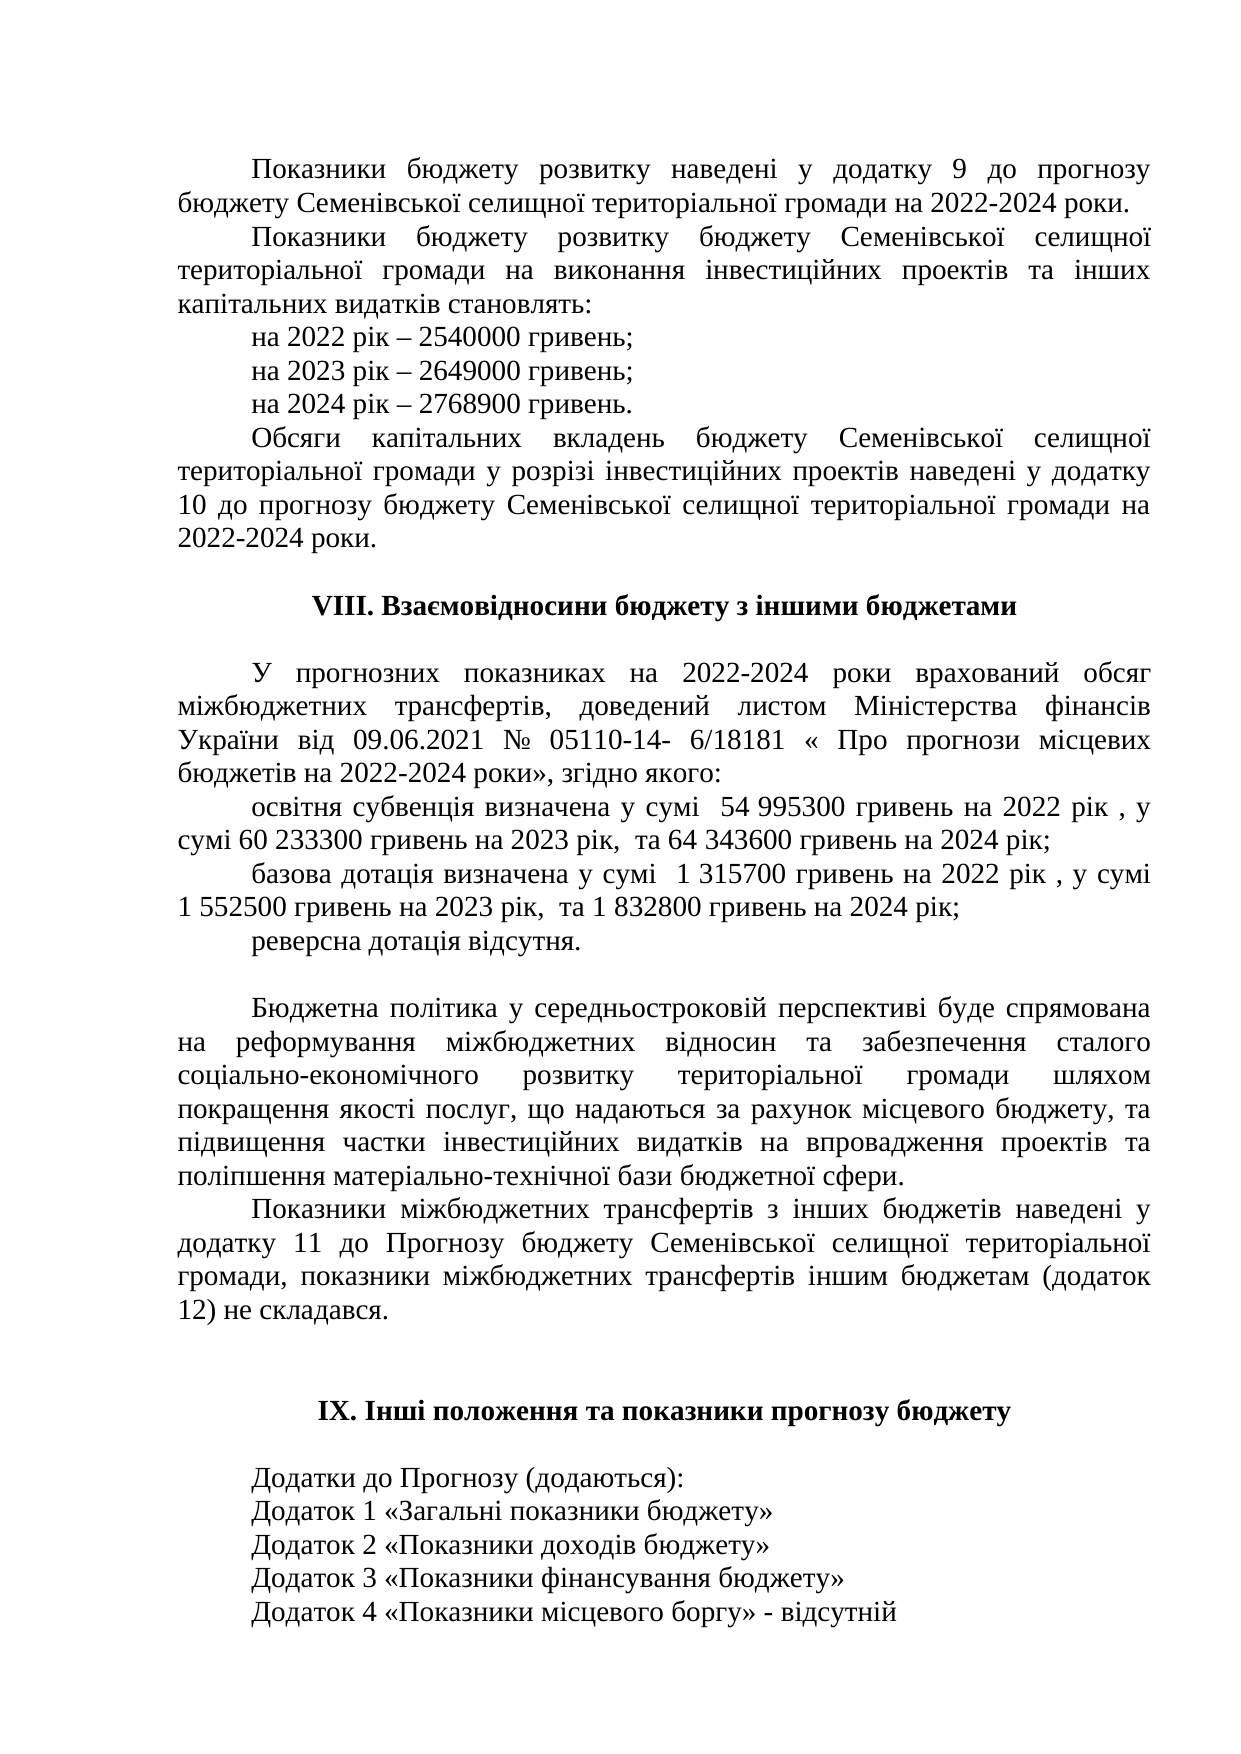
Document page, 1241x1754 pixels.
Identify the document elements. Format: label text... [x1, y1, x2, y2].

text Бюджетна політика у середньостроковій перспективі буде спрямована на реформування міжбюджетних відносин та забезпечення сталого соціально-економічного розвитку територіальної громади шляхом покращення якості послуг, що надаються за рахунок місцевого бюджету, та підвищення частки інвестиційних видатків на впровадження проектів та поліпшення матеріально-технічної бази бюджетної сфери. [177, 990, 1152, 1191]
text Обсяги капітальних вкладень бюджету Семенівської селищної територіальної громади у розрізі інвестиційних проектів наведені у додатку 10 до прогнозу бюджету Семенівської селищної територіальної громади на 2022-2024 роки. [177, 420, 1152, 554]
text Додаток 2 «Показники доходів бюджету» [177, 1527, 1152, 1560]
text Додатки до Прогнозу (додаються): [177, 1460, 1152, 1493]
text Додаток 4 «Показники місцевого боргу» - відсутній [177, 1594, 1152, 1627]
text Показники міжбюджетних трансфертів з інших бюджетів наведені у додатку 11 до Прогнозу бюджету Семенівської селищної територіальної громади, показники міжбюджетних трансфертів іншим бюджетам (додаток 12) не складався. [177, 1191, 1152, 1326]
text базова дотація визначена у сумі 1 315700 гривень на 2022 рік , у сумі 1 552500 гривень на 2023 рік, та 1 832800 гривень на 2024 рік; [177, 856, 1152, 923]
text на 2023 рік – 2649000 гривень; [177, 353, 1152, 386]
text У прогнозних показниках на 2022-2024 роки врахований обсяг міжбюджетних трансфертів, доведений листом Міністерства фінансів України від 09.06.2021 № 05110-14- 6/18181 « Про прогнози місцевих бюджетів на 2022-2024 роки», згідно якого: [177, 655, 1152, 789]
text Показники бюджету розвитку наведені у додатку 9 до прогнозу бюджету Семенівської селищної територіальної громади на 2022-2024 роки. [177, 152, 1152, 219]
text на 2022 рік – 2540000 гривень; [177, 319, 1152, 353]
text ІХ. Інші положення та показники прогнозу бюджету [177, 1393, 1152, 1426]
text на 2024 рік – 2768900 гривень. [177, 386, 1152, 420]
text VІІІ. Взаємовідносини бюджету з іншими бюджетами [177, 588, 1152, 621]
text Додаток 3 «Показники фінансування бюджету» [177, 1560, 1152, 1594]
text Додаток 1 «Загальні показники бюджету» [177, 1493, 1152, 1527]
text освітня субвенція визначена у сумі 54 995300 гривень на 2022 рік , у сумі 60 233300 гривень на 2023 рік, та 64 343600 гривень на 2024 рік; [177, 789, 1152, 856]
text Показники бюджету розвитку бюджету Семенівської селищної територіальної громади на виконання інвестиційних проектів та інших капітальних видатків становлять: [177, 219, 1152, 319]
text реверсна дотація відсутня. [177, 923, 1152, 957]
